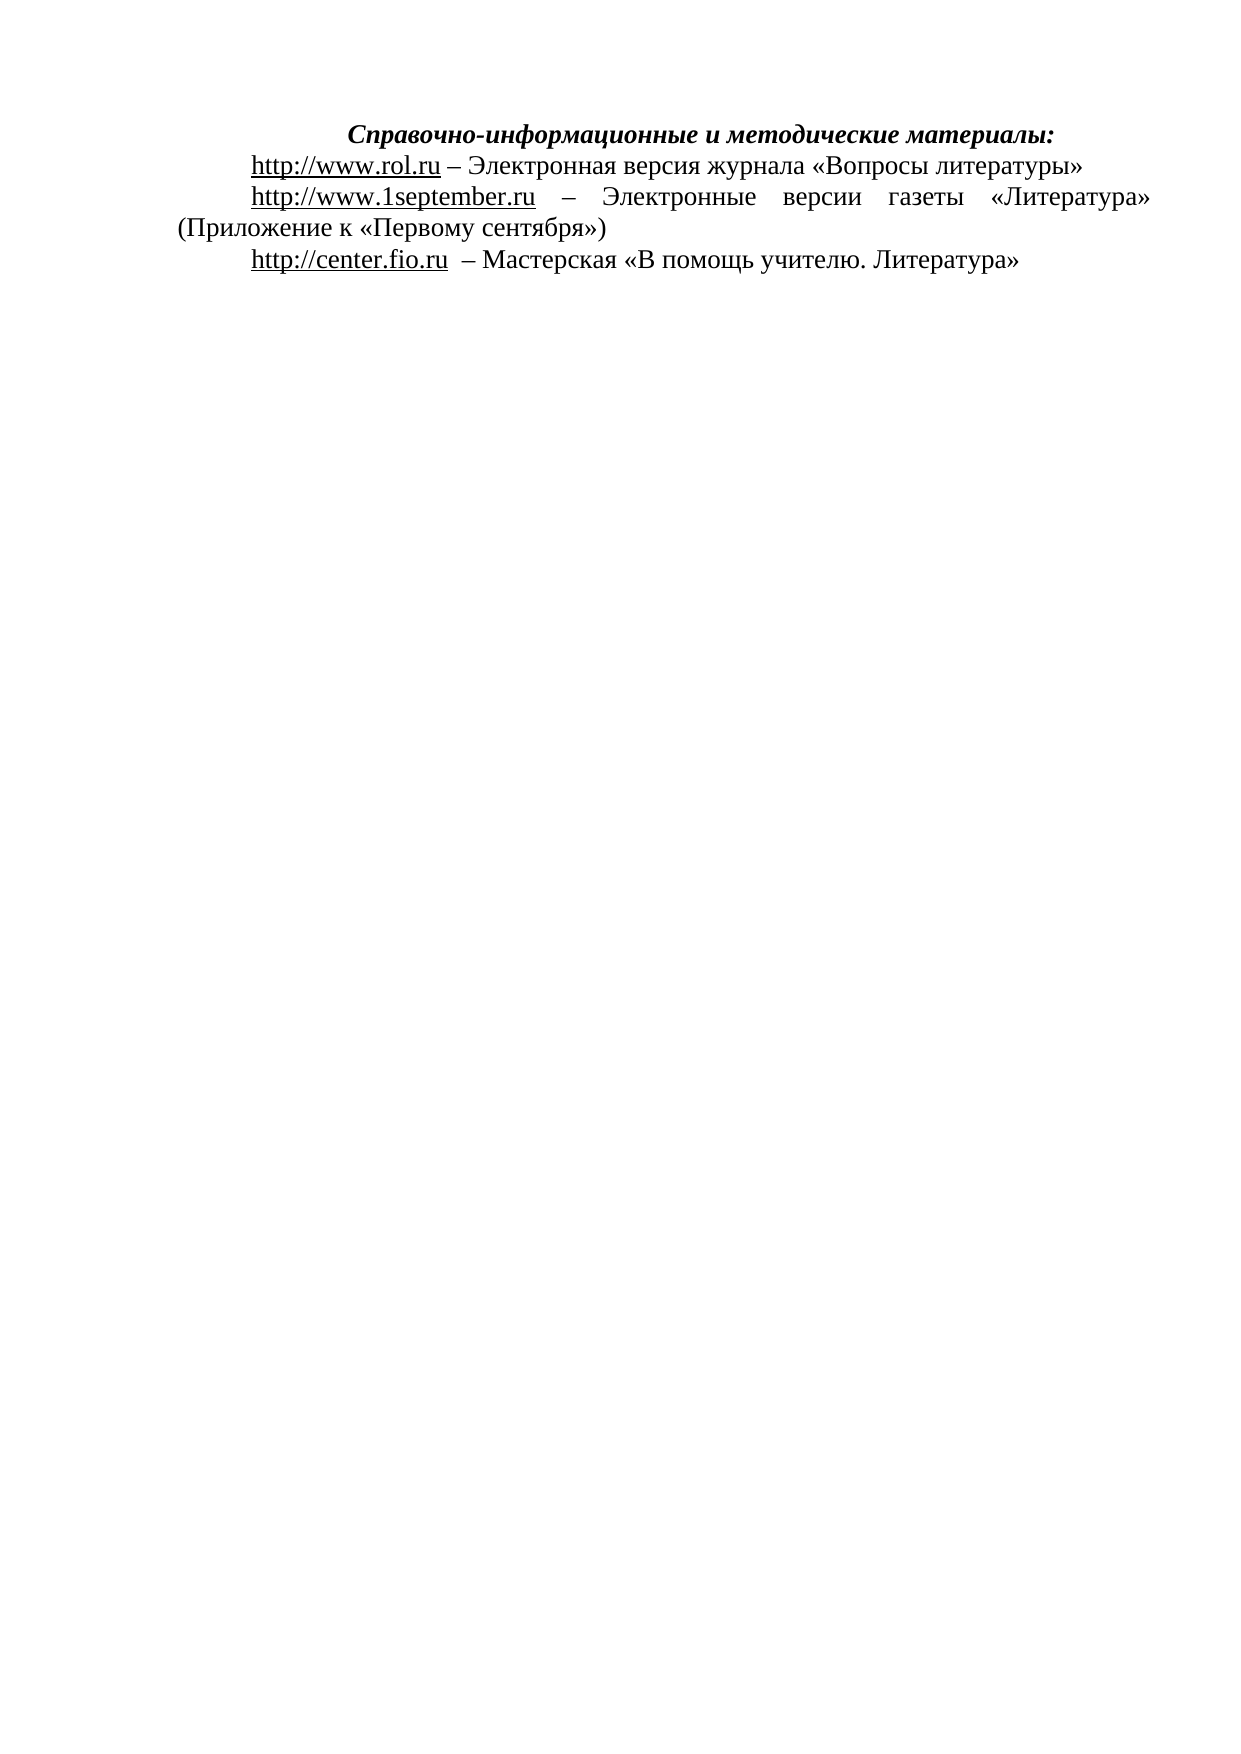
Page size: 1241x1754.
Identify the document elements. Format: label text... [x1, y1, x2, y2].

text http://www.1september.ru – Электронные версии газеты «Литература» (Приложение к «Первому сентября») [177, 180, 1152, 243]
text http://www.rol.ru – Электронная версия журнала «Вопросы литературы» [177, 149, 1152, 180]
text http://center.fio.ru – Мастерская «В помощь учителю. Литература» [177, 243, 1152, 274]
text Справочно-информационные и методические материалы: [177, 118, 1152, 149]
